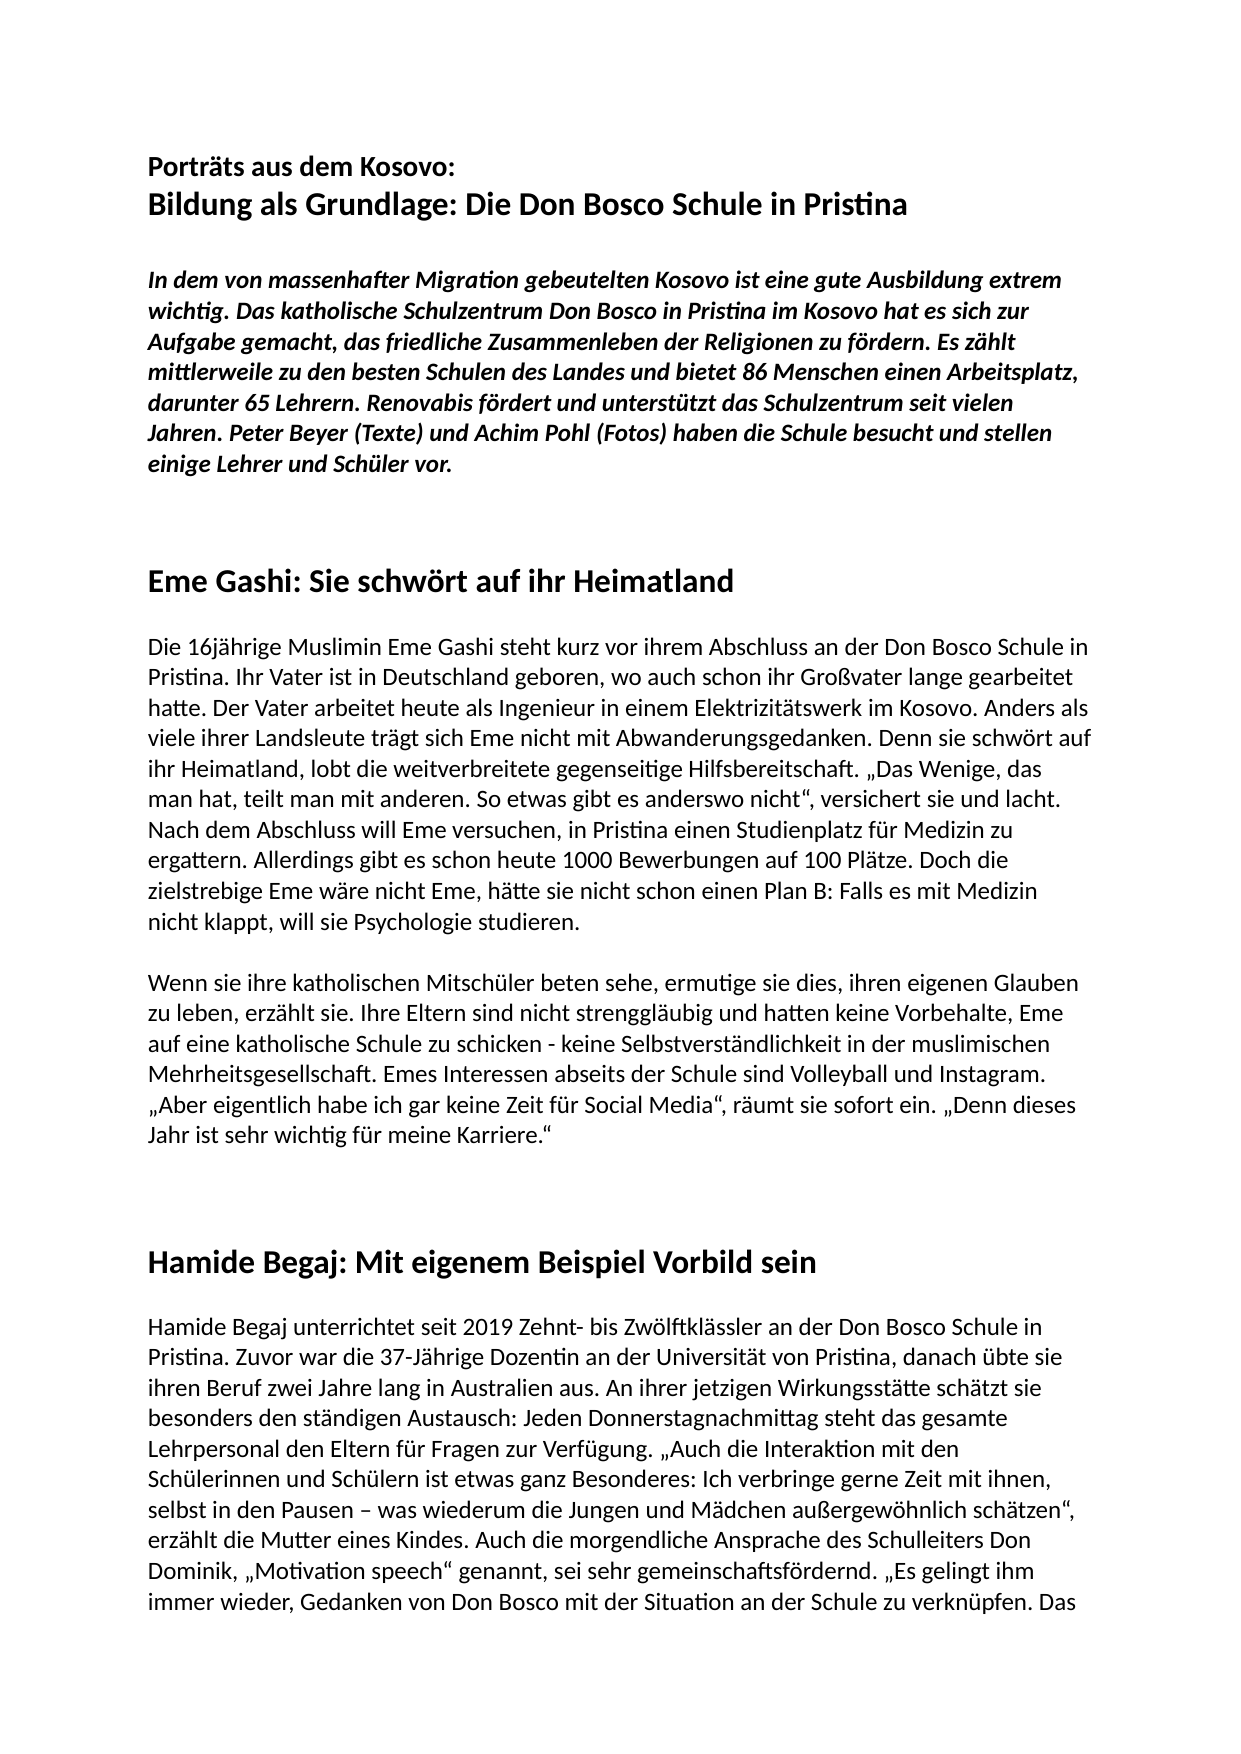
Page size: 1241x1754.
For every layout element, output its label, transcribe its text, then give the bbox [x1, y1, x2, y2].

text Hamide Begaj: Mit eigenem Beispiel Vorbild sein [148, 1241, 1093, 1282]
text Die 16jährige Muslimin Eme Gashi steht kurz vor ihrem Abschluss an der Don Bosco Schule in Pristina. Ihr Vater ist in Deutschland geboren, wo auch schon ihr Großvater lange gearbeitet hatte. Der Vater arbeitet heute als Ingenieur in einem Elektrizitätswerk im Kosovo. Anders als viele ihrer Landsleute trägt sich Eme nicht mit Abwanderungsgedanken. Denn sie schwört auf ihr Heimatland, lobt die weitverbreitete gegenseitige Hilfsbereitschaft. „Das Wenige, das man hat, teilt man mit anderen. So etwas gibt es anderswo nicht“, versichert sie und lacht. Nach dem Abschluss will Eme versuchen, in Pristina einen Studienplatz für Medizin zu ergattern. Allerdings gibt es schon heute 1000 Bewerbungen auf 100 Plätze. Doch die zielstrebige Eme wäre nicht Eme, hätte sie nicht schon einen Plan B: Falls es mit Medizin nicht klappt, will sie Psychologie studieren. [148, 631, 1093, 936]
text Wenn sie ihre katholischen Mitschüler beten sehe, ermutige sie dies, ihren eigenen Glauben zu leben, erzählt sie. Ihre Eltern sind nicht strenggläubig und hatten keine Vorbehalte, Eme auf eine katholische Schule zu schicken - keine Selbstverständlichkeit in der muslimischen Mehrheitsgesellschaft. Emes Interessen abseits der Schule sind Volleyball und Instagram. „Aber eigentlich habe ich gar keine Zeit für Social Media“, räumt sie sofort ein. „Denn dieses Jahr ist sehr wichtig für meine Karriere.“ [148, 967, 1093, 1150]
text Bildung als Grundlage: Die Don Bosco Schule in Pristina [148, 183, 1093, 224]
text In dem von massenhafter Migration gebeutelten Kosovo ist eine gute Ausbildung extrem wichtig. Das katholische Schulzentrum Don Bosco in Pristina im Kosovo hat es sich zur Aufgabe gemacht, das friedliche Zusammenleben der Religionen zu fördern. Es zählt mittlerweile zu den besten Schulen des Landes und bietet 86 Menschen einen Arbeitsplatz, darunter 65 Lehrern. Renovabis fördert und unterstützt das Schulzentrum seit vielen Jahren. Peter Beyer (Texte) und Achim Pohl (Fotos) haben die Schule besucht und stellen einige Lehrer und Schüler vor. [148, 265, 1093, 478]
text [148, 1311, 1093, 1616]
text Porträts aus dem Kosovo: [148, 148, 1093, 183]
text Eme Gashi: Sie schwört auf ihr Heimatland [148, 560, 1093, 601]
